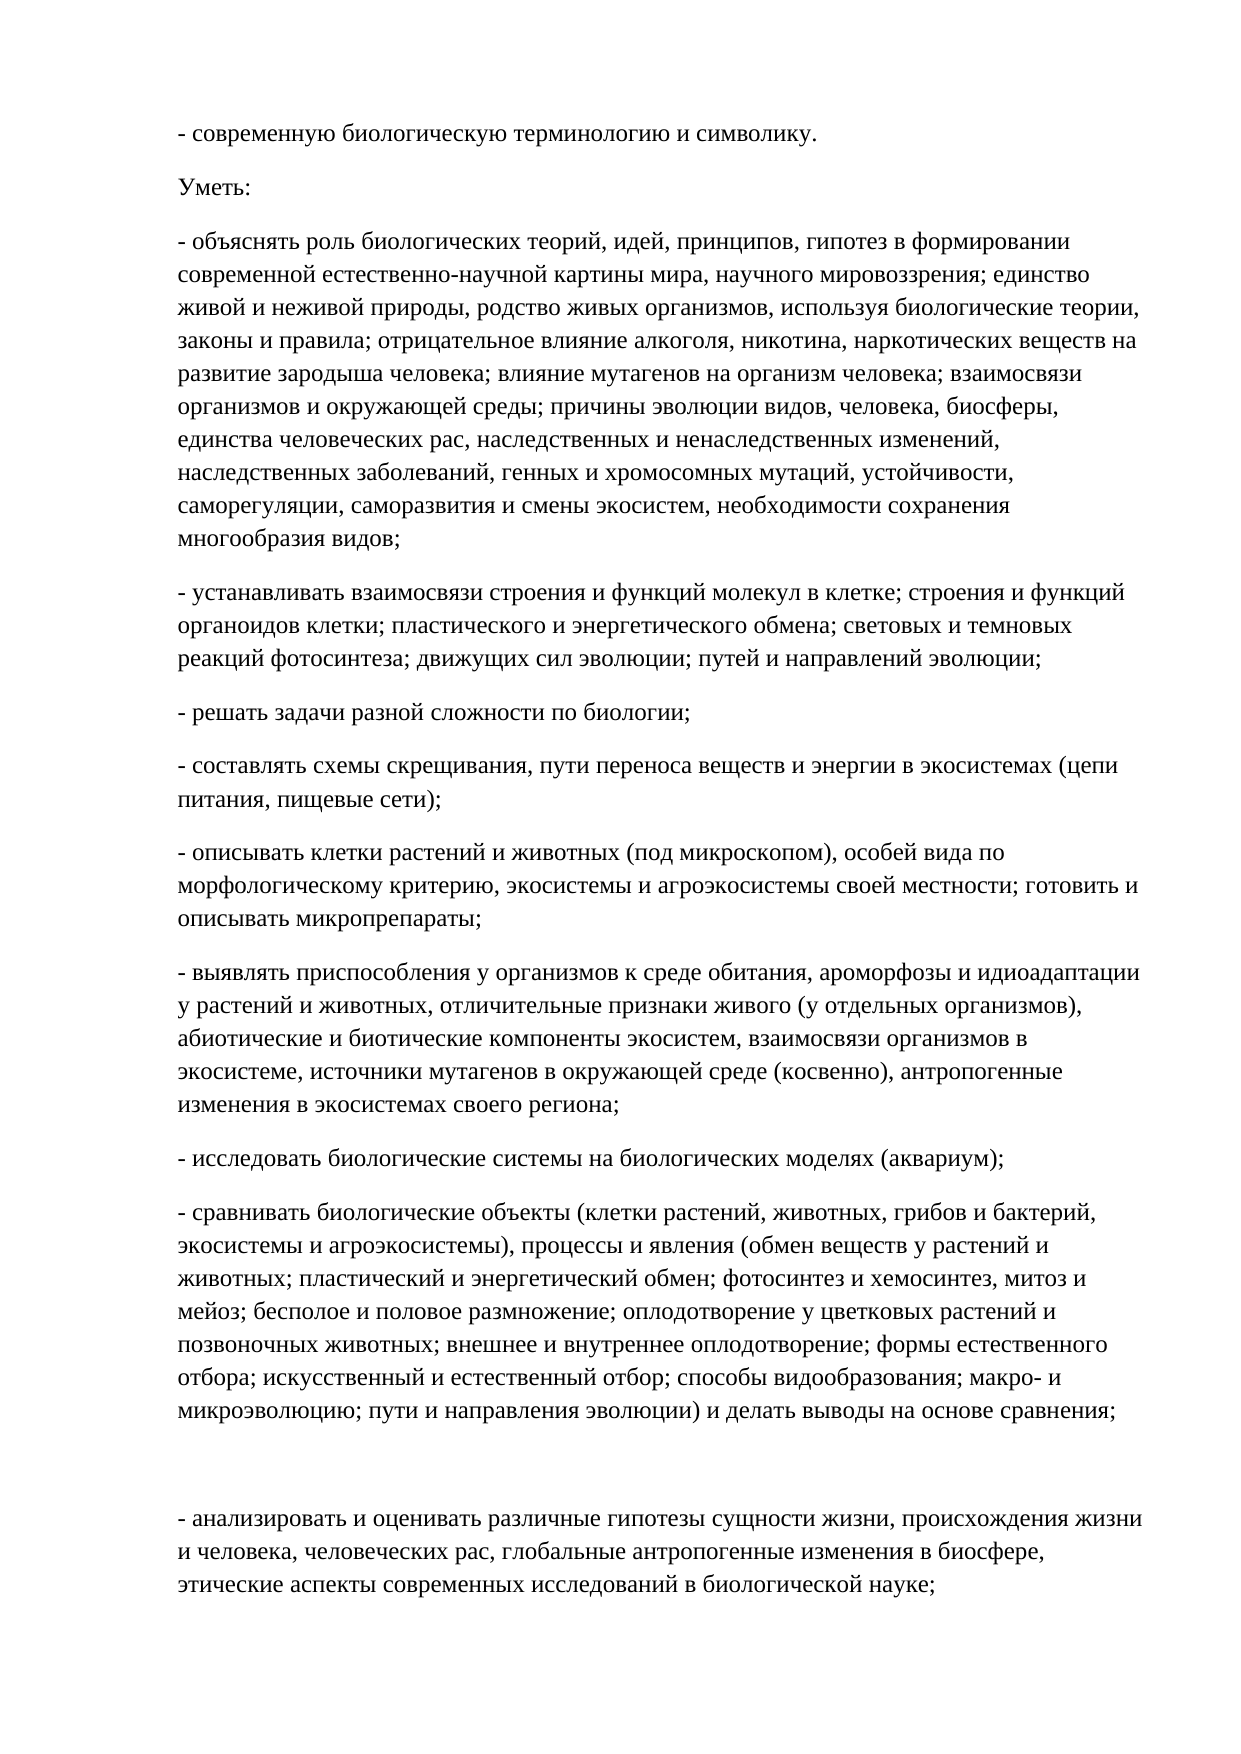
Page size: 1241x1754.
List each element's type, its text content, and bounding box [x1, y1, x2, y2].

text Уметь: [177, 172, 1152, 201]
text - решать задачи разной сложности по биологии; [177, 697, 1152, 726]
text - анализировать и оценивать различные гипотезы сущности жизни, происхождения жизни и человека, человеческих рас, глобальные антропогенные изменения в биосфере, этические аспекты современных исследований в биологической науке; [177, 1503, 1152, 1598]
text - описывать клетки растений и животных (под микроскопом), особей вида по морфологическому критерию, экосистемы и агроэкосистемы своей местности; готовить и описывать микропрепараты; [177, 837, 1152, 932]
text - выявлять приспособления у организмов к среде обитания, ароморфозы и идиоадаптации у растений и животных, отличительные признаки живого (у отдельных организмов), абиотические и биотические компоненты экосистем, взаимосвязи организмов в экосистеме, источники мутагенов в окружающей среде (косвенно), антропогенные изменения в экосистемах своего региона; [177, 957, 1152, 1118]
text - объяснять роль биологических теорий, идей, принципов, гипотез в формировании современной естественно-научной картины мира, научного мировоззрения; единство живой и неживой природы, родство живых организмов, используя биологические теории, законы и правила; отрицательное влияние алкоголя, никотина, наркотических веществ на развитие зародыша человека; влияние мутагенов на организм человека; взаимосвязи организмов и окружающей среды; причины эволюции видов, человека, биосферы, единства человеческих рас, наследственных и ненаследственных изменений, наследственных заболеваний, генных и хромосомных мутаций, устойчивости, саморегуляции, саморазвития и смены экосистем, необходимости сохранения многообразия видов; [177, 226, 1152, 552]
text - исследовать биологические системы на биологических моделях (аквариум); [177, 1143, 1152, 1172]
text - составлять схемы скрещивания, пути переноса веществ и энергии в экосистемах (цепи питания, пищевые сети); [177, 751, 1152, 812]
text - устанавливать взаимосвязи строения и функций молекул в клетке; строения и функций органоидов клетки; пластического и энергетического обмена; световых и темновых реакций фотосинтеза; движущих сил эволюции; путей и направлений эволюции; [177, 577, 1152, 672]
text - сравнивать биологические объекты (клетки растений, животных, грибов и бактерий, экосистемы и агроэкосистемы), процессы и явления (обмен веществ у растений и животных; пластический и энергетический обмен; фотосинтез и хемосинтез, митоз и мейоз; бесполое и половое размножение; оплодотворение у цветковых растений и позвоночных животных; внешнее и внутреннее оплодотворение; формы естественного отбора; искусственный и естественный отбор; способы видообразования; макро- и микроэволюцию; пути и направления эволюции) и делать выводы на основе сравнения; [177, 1197, 1152, 1424]
text - современную биологическую терминологию и символику. [177, 118, 1152, 147]
